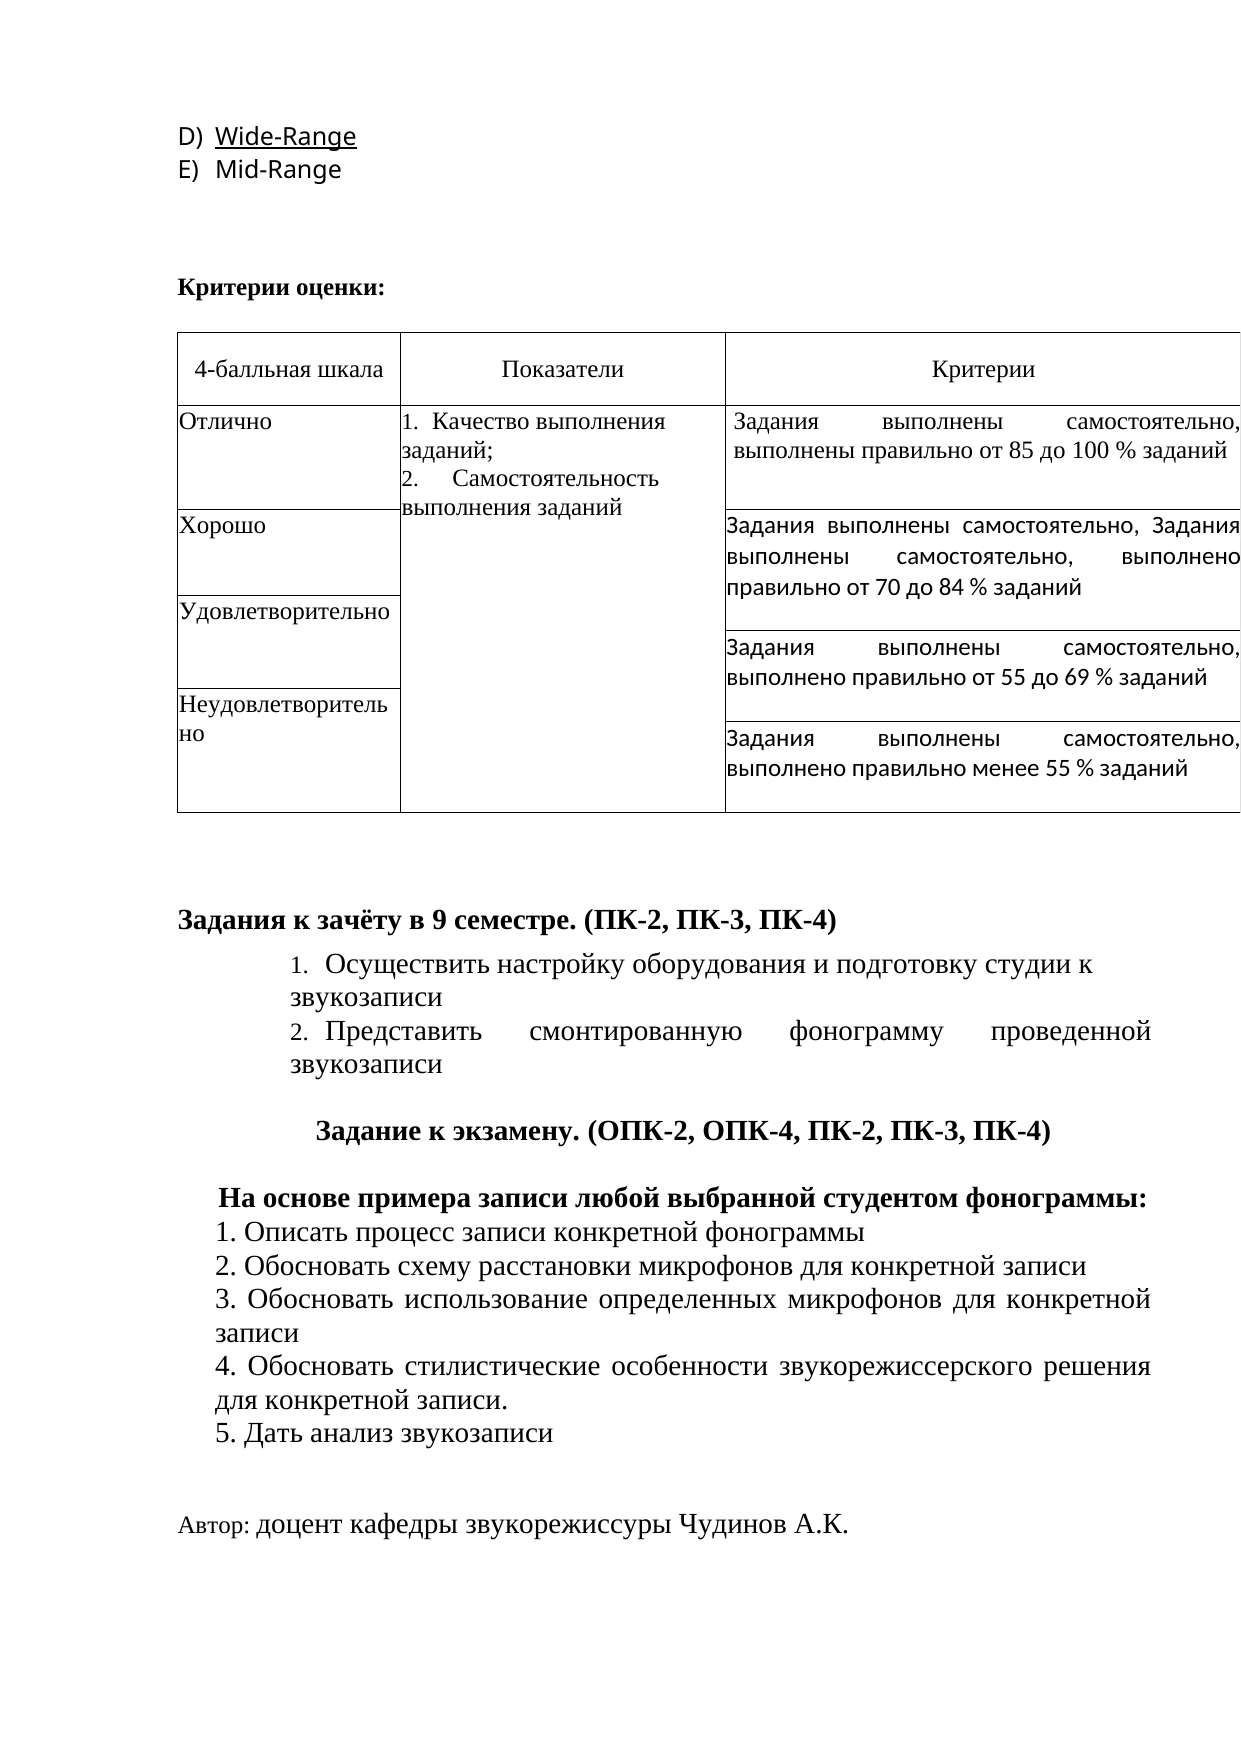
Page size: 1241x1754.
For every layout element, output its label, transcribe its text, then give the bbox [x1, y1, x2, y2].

text Задание к экзамену. (ОПК-2, ОПК-4, ПК-2, ПК-3, ПК-4) [215, 1113, 1152, 1147]
text 2. Обосновать схему расстановки микрофонов для конкретной записи [215, 1248, 1152, 1281]
table_cell Неудовлетворительно [178, 689, 400, 812]
table_cell Задания выполнены самостоятельно, Задания выполнены самостоятельно, выполнено правильно от 70 до 84 % заданий [726, 540, 1240, 630]
table_cell Отлично [178, 406, 400, 509]
table_cell Качество выполнения заданий; Самостоятельность выполнения заданий [401, 406, 725, 812]
text 4. Обосновать стилистические особенности звукорежиссерского решения для конкретной записи. [215, 1348, 1152, 1415]
text На основе примера записи любой выбранной студентом фонограммы: [215, 1181, 1152, 1214]
list Mid-Range [177, 152, 1152, 186]
table_header Критерии [726, 333, 1240, 405]
list Wide-Range [177, 118, 1152, 152]
table_cell Удовлетворительно [178, 596, 400, 688]
text Задания к зачёту в 9 семестре. (ПК-2, ПК-3, ПК-4) [177, 902, 1152, 935]
text 3. Обосновать использование определенных микрофонов для конкретной записи [215, 1281, 1152, 1348]
table_cell Задания выполнены самостоятельно, выполнено правильно от 55 до 69 % заданий [726, 662, 1240, 721]
text Автор: доцент кафедры звукорежиссуры Чудинов А.К. [177, 1506, 1152, 1540]
text 5. Дать анализ звукозаписи [215, 1415, 1152, 1449]
table_header 4-балльная шкала [178, 333, 400, 405]
table_cell Хорошо [178, 510, 400, 595]
text Критерии оценки: [177, 272, 1152, 301]
table_cell Задания выполнены самостоятельно, выполнены правильно от 85 до 100 % заданий [726, 406, 1240, 509]
list Осуществить настройку оборудования и подготовку студии к звукозаписи [290, 946, 1152, 1013]
table_header Показатели [401, 333, 725, 405]
table_cell Задания выполнены самостоятельно, выполнено правильно менее 55 % заданий [726, 752, 1240, 812]
list Представить смонтированную фонограмму проведенной звукозаписи [290, 1013, 1152, 1080]
text 1. Описать процесс записи конкретной фонограммы [215, 1214, 1152, 1248]
